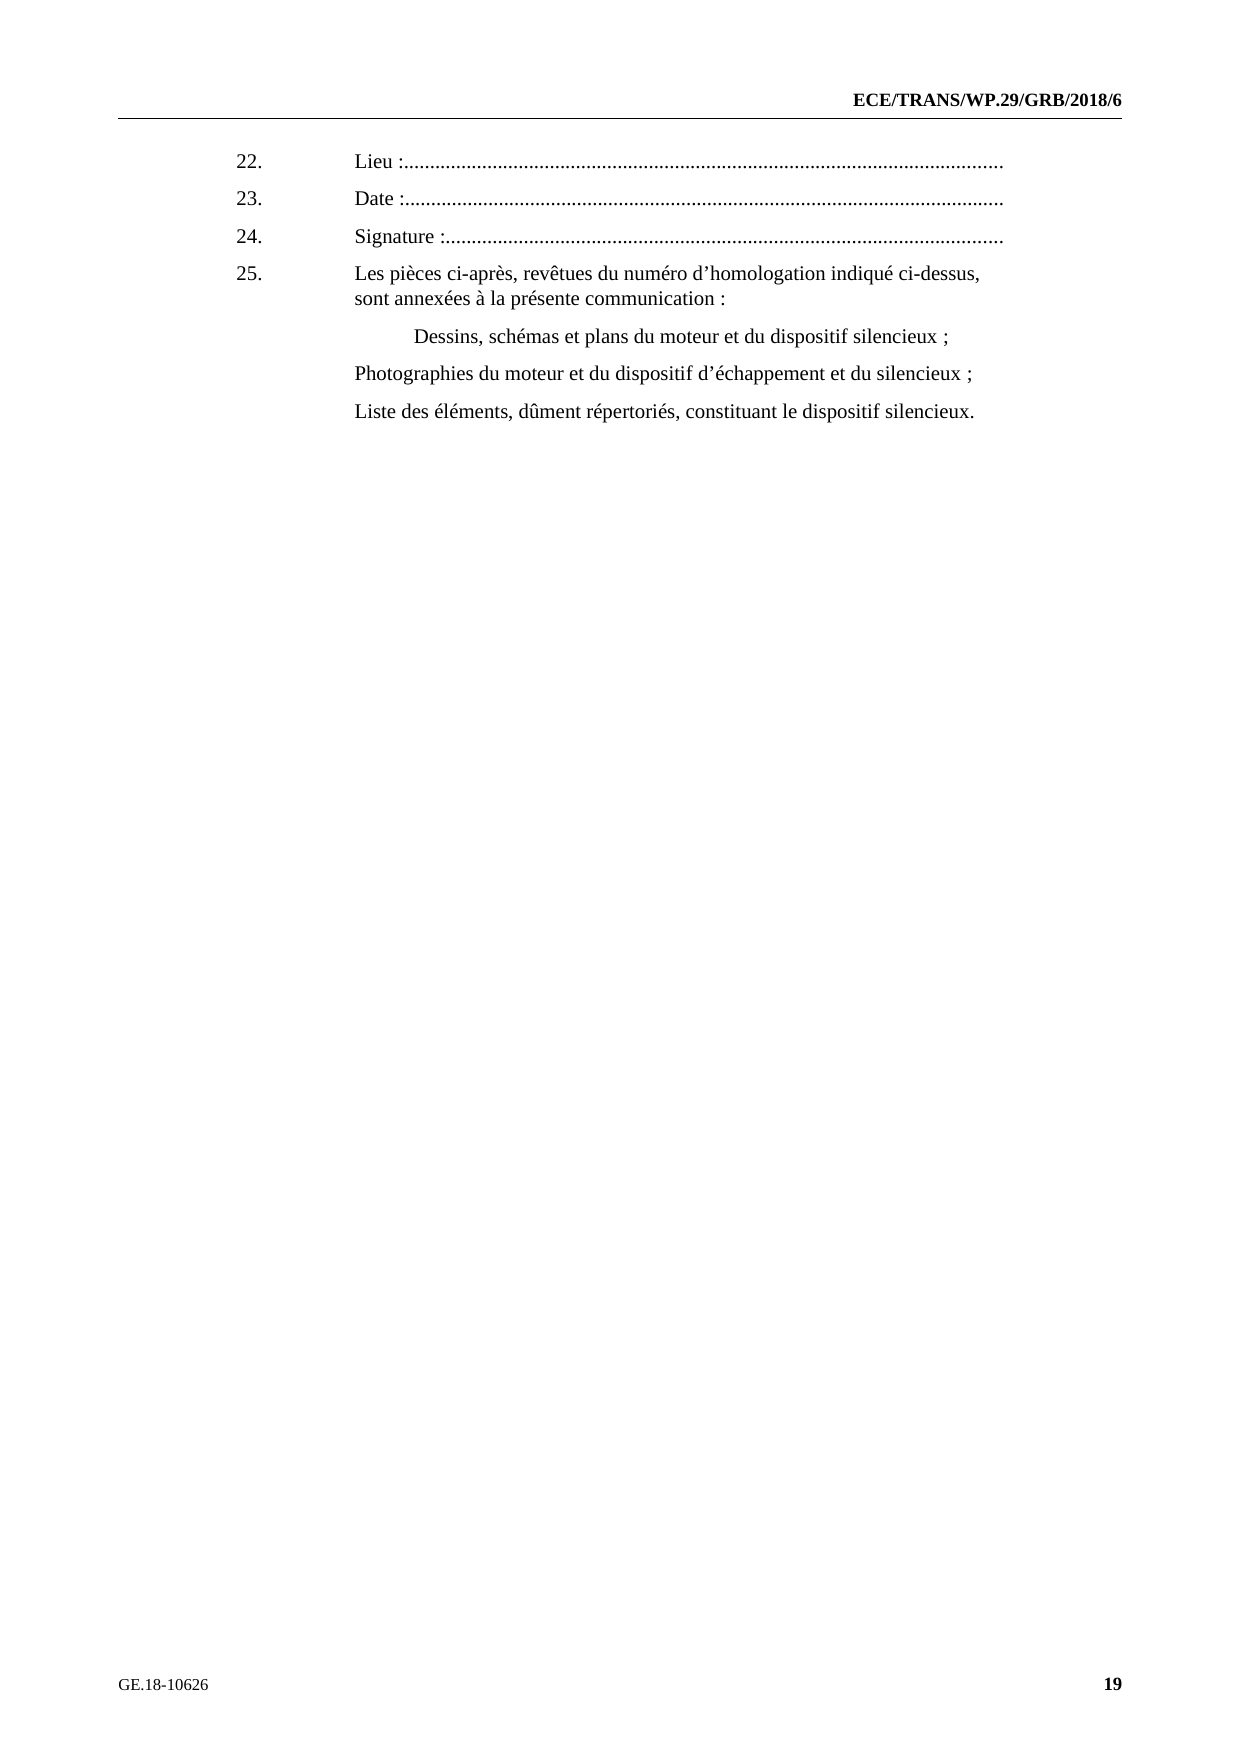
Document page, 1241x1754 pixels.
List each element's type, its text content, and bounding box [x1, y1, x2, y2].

text Photographies du moteur et du dispositif d’échappement et du silencieux ; [354, 360, 1004, 385]
text Dessins, schémas et plans du moteur et du dispositif silencieux ; [354, 323, 1004, 348]
text Liste des éléments, dûment répertoriés, constituant le dispositif silencieux. [354, 398, 1004, 423]
text 24. Signature : [236, 223, 1004, 248]
text 22. Lieu : [236, 148, 1004, 173]
text 23. Date : [236, 185, 1004, 210]
text 25. Les pièces ci-après, revêtues du numéro d’homologation indiqué ci-dessus, sont annexées à la présente communication : [236, 260, 1004, 310]
